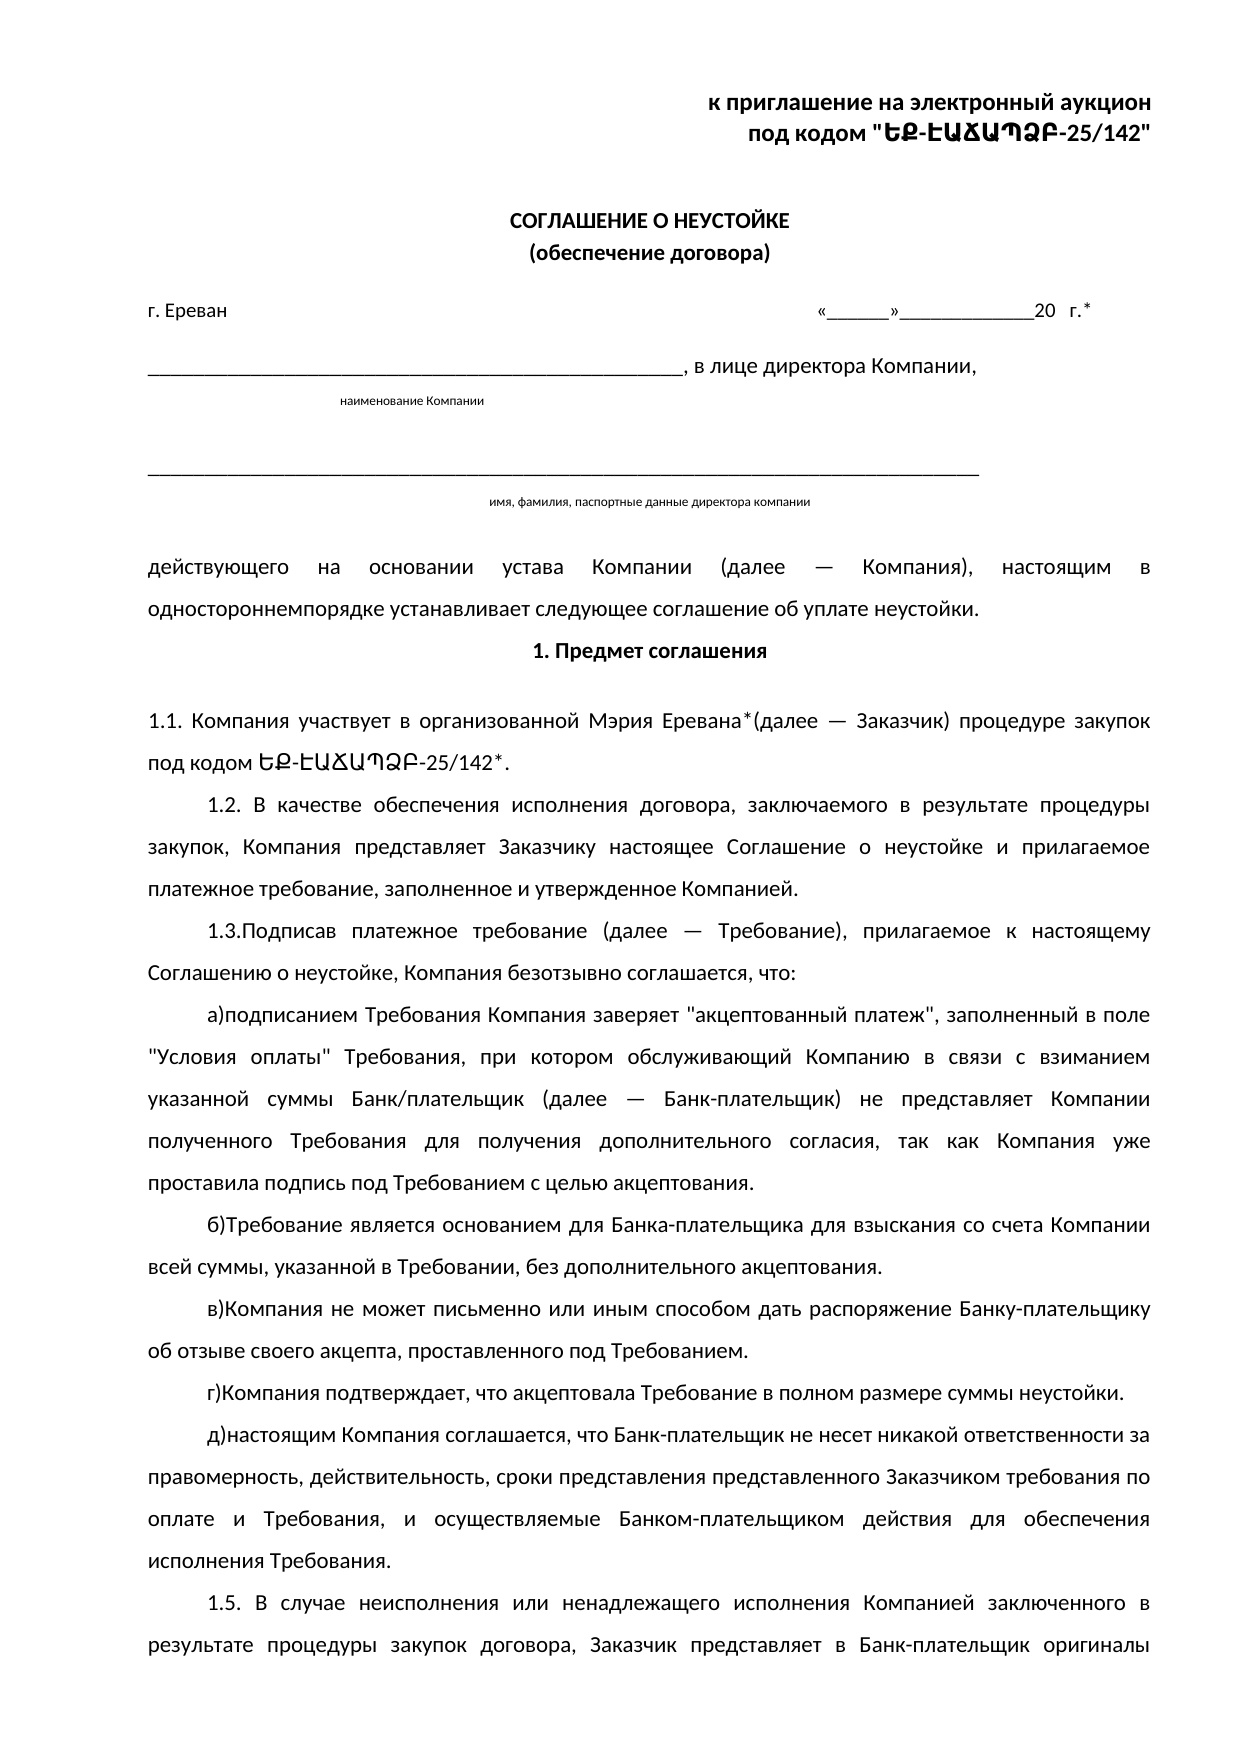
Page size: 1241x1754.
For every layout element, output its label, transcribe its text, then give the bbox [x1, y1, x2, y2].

text д)настоящим Компания соглашается, что Банк-плательщик не несет никакой ответственности за правомерность, действительность, сроки представления представленного Заказчиком требования по оплате и Требования, и осуществляемые Банком-плательщиком действия для обеспечения исполнения Требования. [148, 1420, 1152, 1574]
text наименование Компании [340, 393, 1152, 421]
text под кодом "ԵՔ-ԷԱՃԱՊՁԲ-25/142" [148, 117, 1152, 147]
text СОГЛАШЕНИЕ О НЕУСТОЙКЕ [148, 206, 1152, 234]
text 1.1. Компания участвует в организованной Мэрия Еревана*(далее — Заказчик) процедуре закупок под кодом ԵՔ-ԷԱՃԱՊՁԲ-25/142*. [148, 706, 1152, 776]
table_header г. Ереван [136, 297, 635, 351]
text 1. Предмет соглашения [148, 636, 1152, 664]
text имя, фамилия, паспортные данные директора компании [148, 494, 1152, 522]
text _________________________________________________________________________ [148, 452, 1152, 480]
text (обеспечение договора) [148, 238, 1152, 266]
text б)Требование является основанием для Банка-плательщика для взыскания со счета Компании всей суммы, указанной в Требовании, без дополнительного акцептования. [148, 1210, 1152, 1280]
table_header «______»_____________20 г.* [635, 297, 1104, 351]
text к приглашение на электронный аукцион [177, 86, 1152, 117]
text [148, 1588, 1152, 1658]
text действующего на основании устава Компании (далее — Компания), настоящим в одностороннемпорядке устанавливает следующее соглашение об уплате неустойки. [148, 552, 1152, 622]
text 1.2. В качестве обеспечения исполнения договора, заключаемого в результате процедуры закупок, Компания представляет Заказчику настоящее Соглашение о неустойке и прилагаемое платежное требование, заполненное и утвержденное Компанией. [148, 790, 1152, 902]
text 1.3.Подписав платежное требование (далее — Требование), прилагаемое к настоящему Соглашению о неустойке, Компания безотзывно соглашается, что: [148, 916, 1152, 986]
text г)Компания подтверждает, что акцептовала Требование в полном размере суммы неустойки. [148, 1378, 1152, 1406]
text а)подписанием Требования Компания заверяет "акцептованный платеж", заполненный в поле "Условия оплаты" Требования, при котором обслуживающий Компанию в связи с взиманием указанной суммы Банк/плательщик (далее — Банк-плательщик) не представляет Компании полученного Требования для получения дополнительного согласия, так как Компания уже проставила подпись под Требованием с целью акцептования. [148, 1000, 1152, 1196]
text _______________________________________________, в лице директора Компании, [148, 351, 1152, 379]
text в)Компания не может письменно или иным способом дать распоряжение Банку-плательщику об отзыве своего акцепта, проставленного под Требованием. [148, 1294, 1152, 1364]
